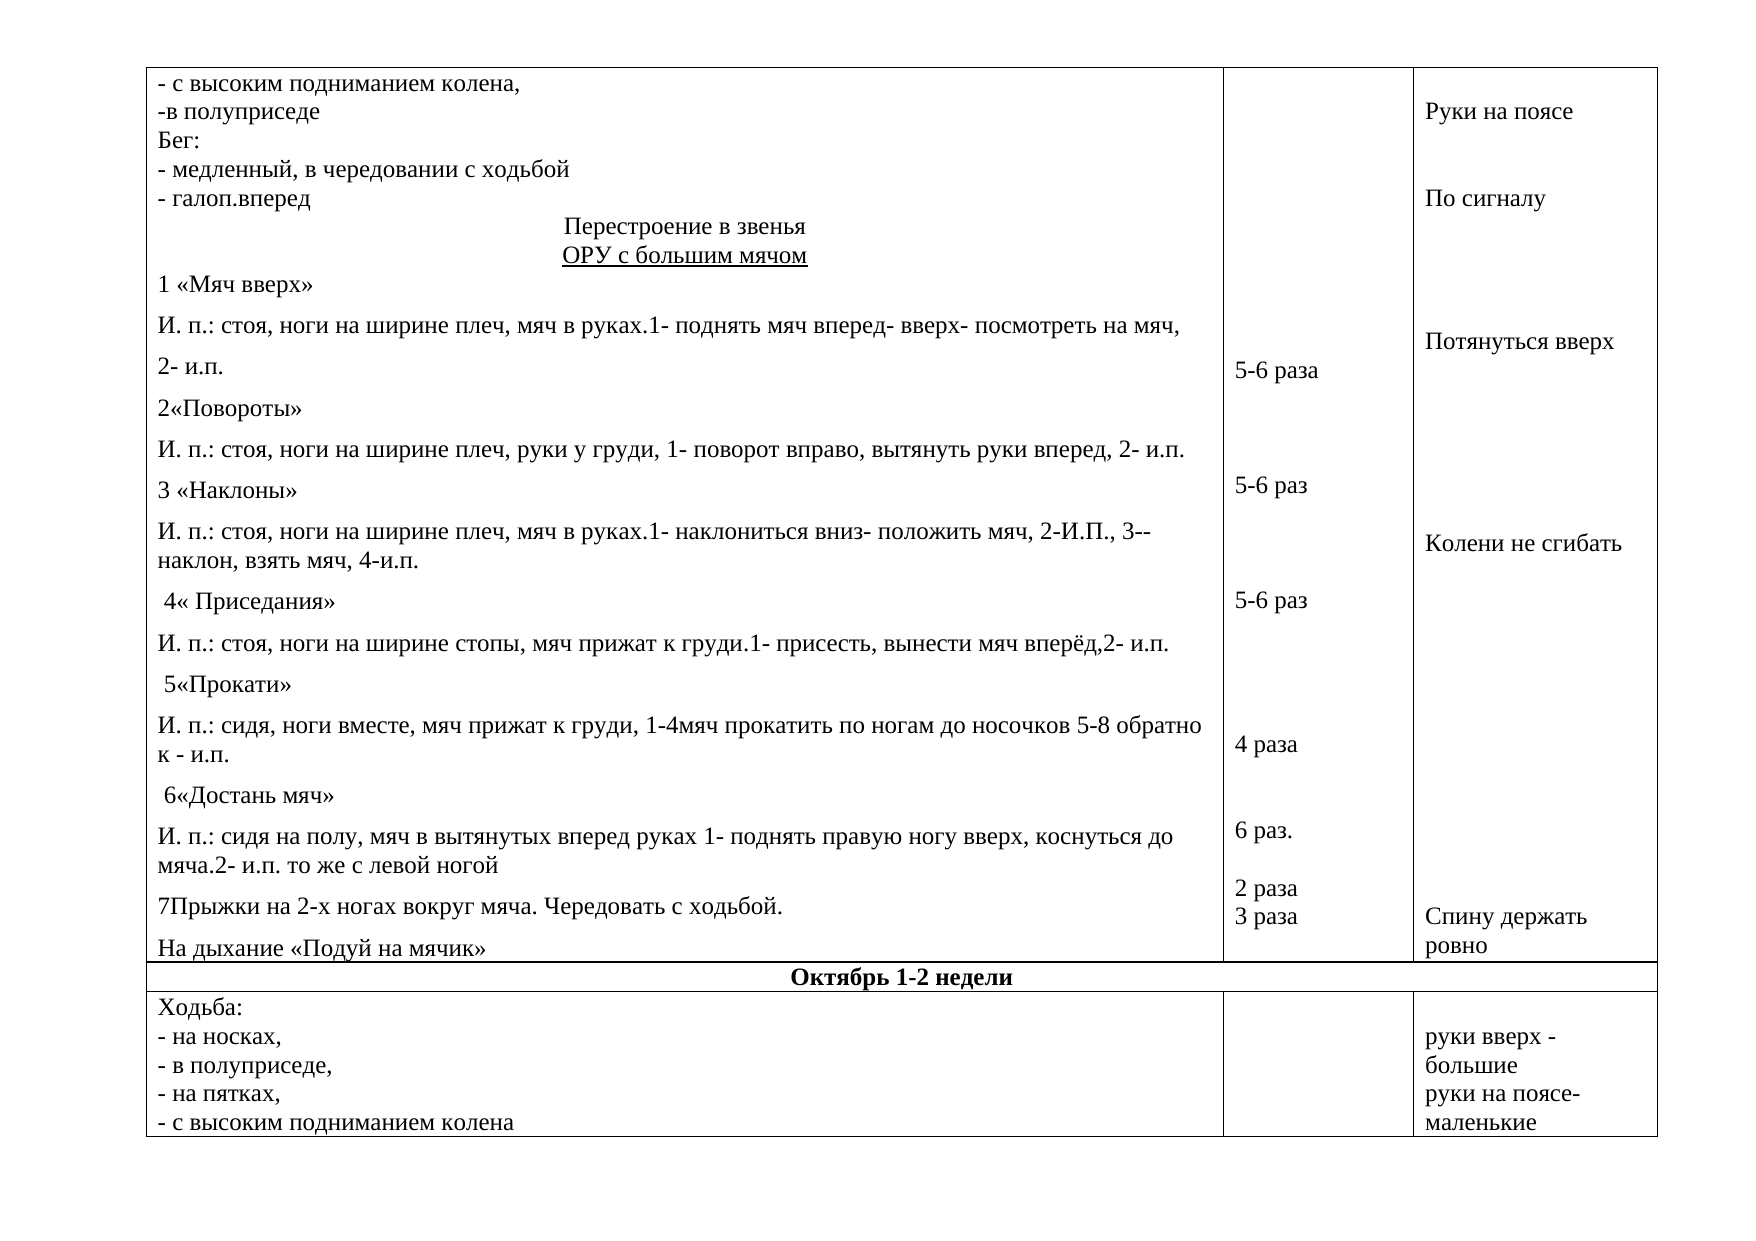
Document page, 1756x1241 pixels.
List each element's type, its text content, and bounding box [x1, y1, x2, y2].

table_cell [147, 992, 1223, 1136]
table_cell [1414, 992, 1657, 1136]
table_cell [1414, 68, 1657, 961]
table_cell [1224, 992, 1413, 1136]
table_cell Октябрь 1-2 недели [147, 963, 1657, 991]
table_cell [1224, 68, 1413, 961]
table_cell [147, 68, 1223, 961]
